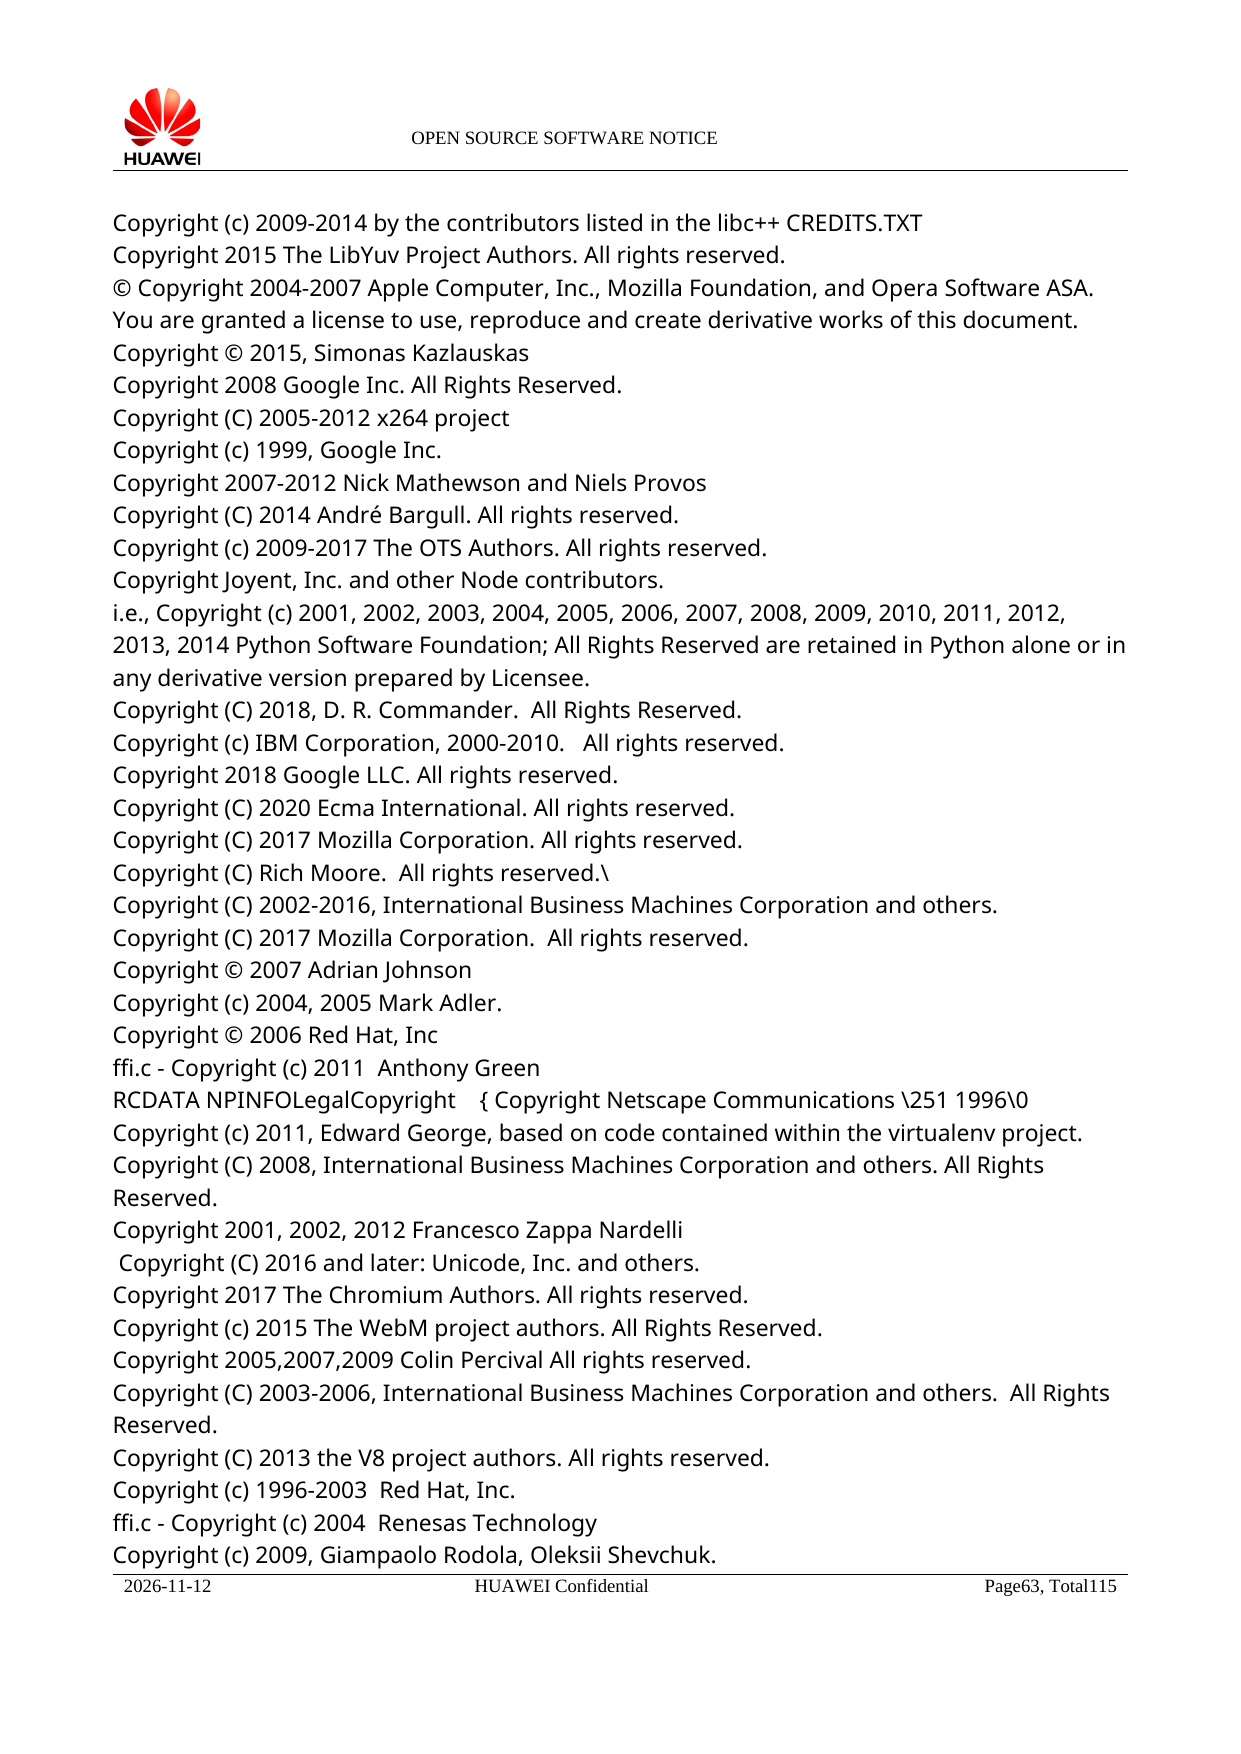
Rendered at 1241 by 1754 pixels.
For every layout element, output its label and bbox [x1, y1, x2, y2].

picture [124, 88, 201, 165]
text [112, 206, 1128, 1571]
